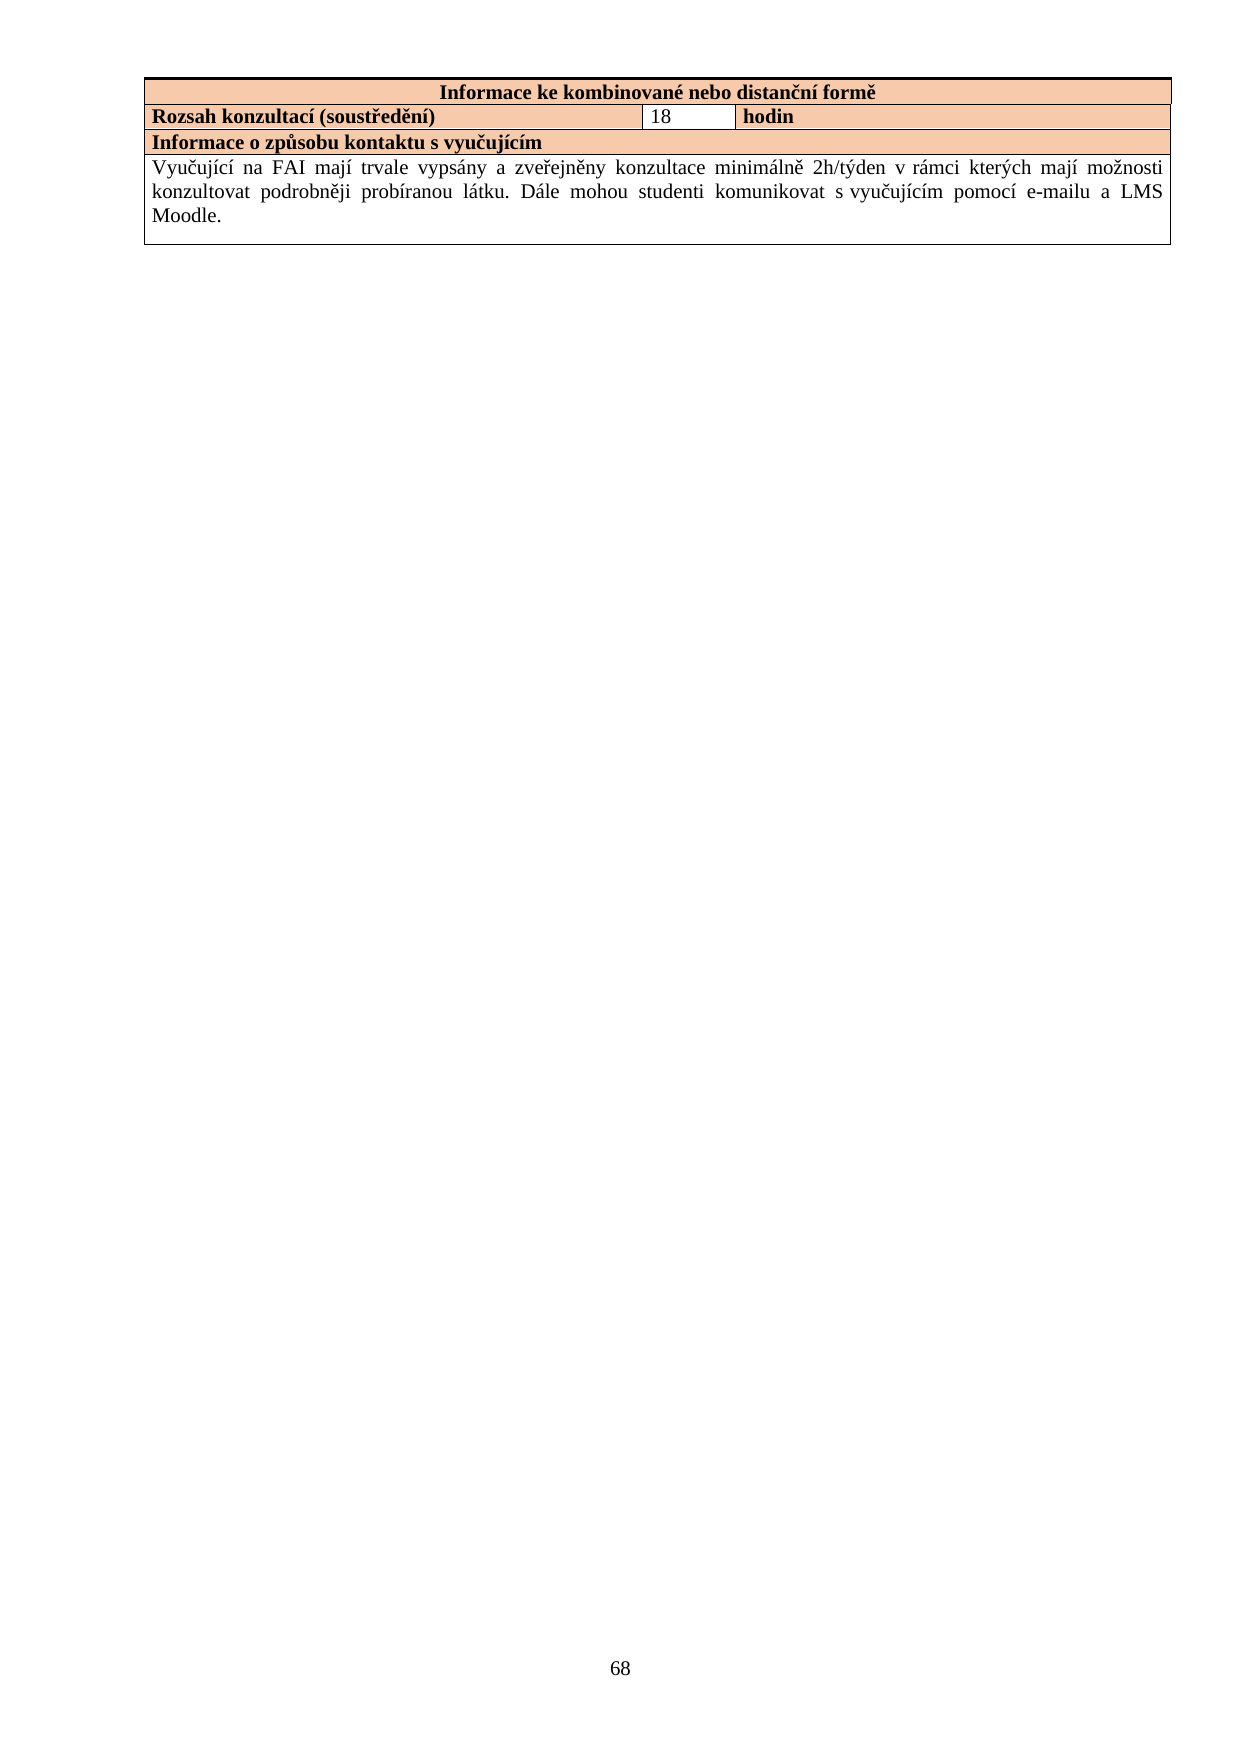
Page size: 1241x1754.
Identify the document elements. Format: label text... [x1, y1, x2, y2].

table_cell 18 [643, 105, 735, 128]
table_cell Informace ke kombinované nebo distanční formě [145, 80, 1171, 104]
table_cell Vyučující na FAI mají trvale vypsány a zveřejněny konzultace minimálně 2h/týden v rámci kterých mají možnosti konzultovat podrobněji probíranou látku. Dále mohou studenti komunikovat s vyučujícím pomocí e-mailu a LMS Moodle. [145, 155, 1170, 244]
table_cell Informace o způsobu kontaktu s vyučujícím [145, 130, 1170, 154]
table_cell Rozsah konzultací (soustředění) [145, 105, 642, 128]
table_cell hodin [736, 105, 1170, 128]
